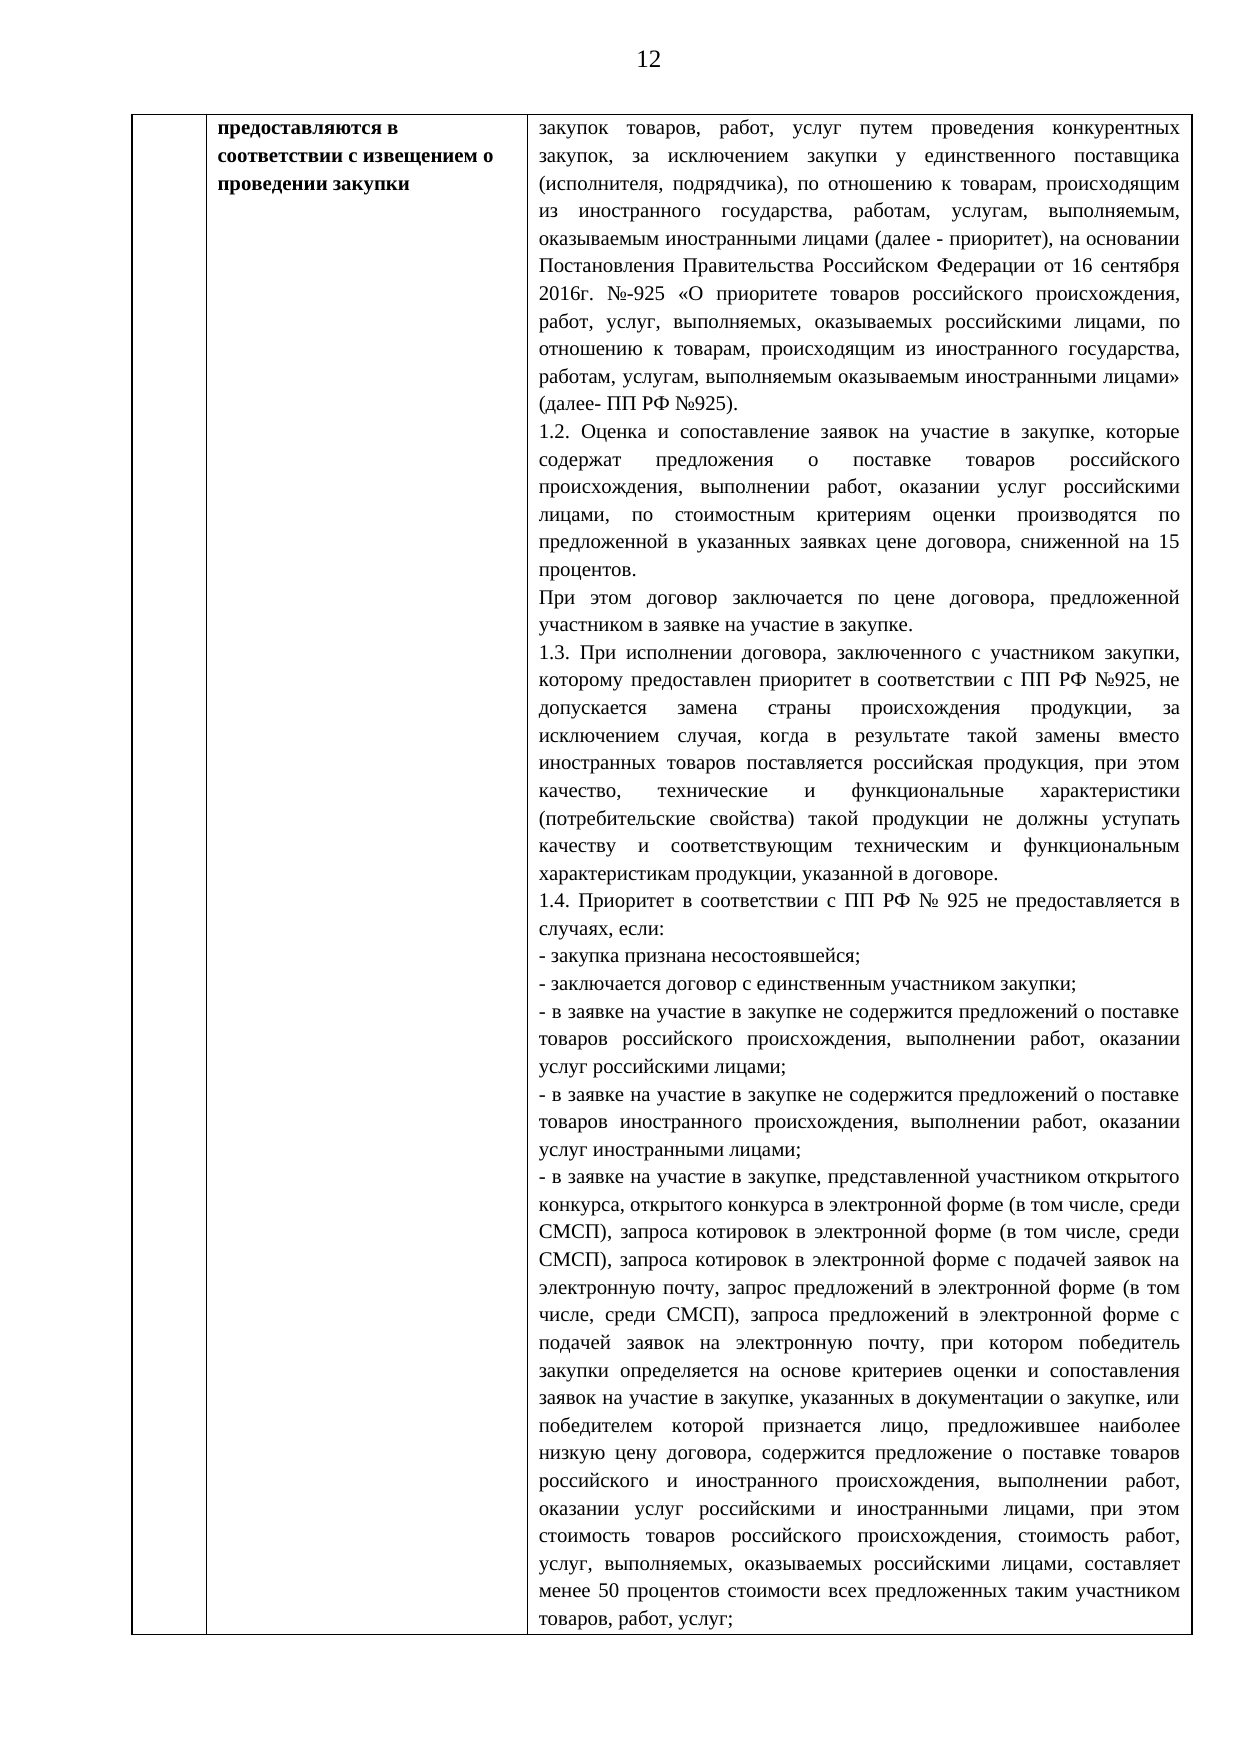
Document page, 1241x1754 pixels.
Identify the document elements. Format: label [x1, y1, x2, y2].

table_cell [207, 115, 527, 1634]
table_cell [133, 115, 206, 1634]
table_cell [528, 115, 1191, 1634]
